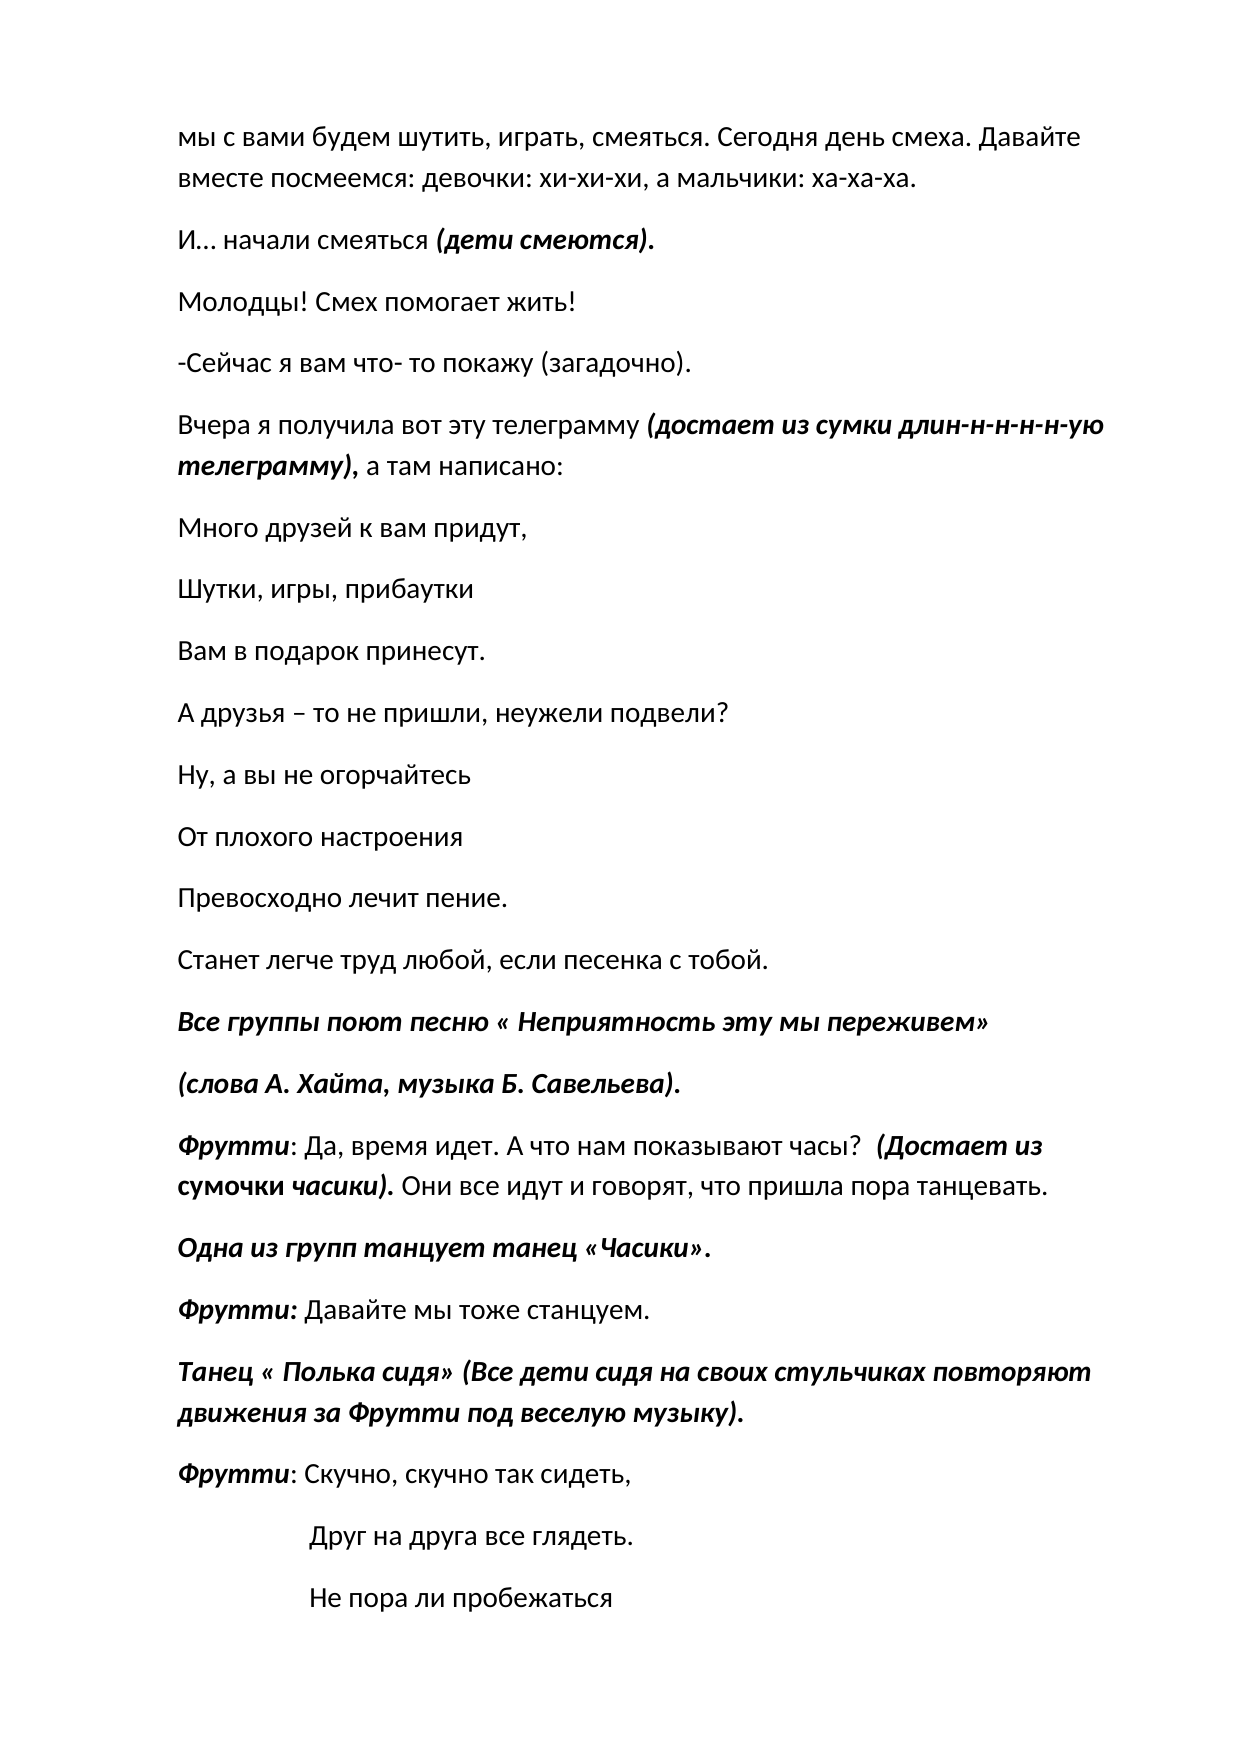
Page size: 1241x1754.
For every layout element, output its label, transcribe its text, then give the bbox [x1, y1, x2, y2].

text Шутки, игры, прибаутки [177, 571, 1152, 606]
text Много друзей к вам придут, [177, 509, 1152, 544]
text А друзья – то не пришли, неужели подвели? [177, 694, 1152, 730]
text Фрутти: Давайте мы тоже станцуем. [177, 1291, 1152, 1327]
text Станет легче труд любой, если песенка с тобой. [177, 941, 1152, 977]
text Вчера я получила вот эту телеграмму (достает из сумки длин-н-н-н-н-ую телеграмму), а там написано: [177, 406, 1152, 483]
text Все группы поют песню « Неприятность эту мы переживем» [177, 1003, 1152, 1039]
text Одна из групп танцует танец «Часики». [177, 1229, 1152, 1265]
text И… начали смеяться (дети смеются). [177, 221, 1152, 256]
text Танец « Полька сидя» (Все дети сидя на своих стульчиках повторяют движения за Фрутти под веселую музыку). [177, 1353, 1152, 1429]
text (слова А. Хайта, музыка Б. Савельева). [177, 1065, 1152, 1100]
text От плохого настроения [177, 818, 1152, 853]
text Фрутти: Скучно, скучно так сидеть, [177, 1456, 1152, 1491]
text Друг на друга все глядеть. [177, 1517, 1152, 1553]
text Не пора ли пробежаться [177, 1579, 1152, 1615]
text Превосходно лечит пение. [177, 879, 1152, 915]
text Фрутти: Да, время идет. А что нам показывают часы? (Достает из сумочки часики). Они все идут и говорят, что пришла пора танцевать. [177, 1127, 1152, 1203]
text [177, 118, 1152, 195]
text Вам в подарок принесут. [177, 632, 1152, 668]
text Ну, а вы не огорчайтесь [177, 756, 1152, 792]
text -Сейчас я вам что- то покажу (загадочно). [177, 344, 1152, 380]
text Молодцы! Смех помогает жить! [177, 283, 1152, 318]
